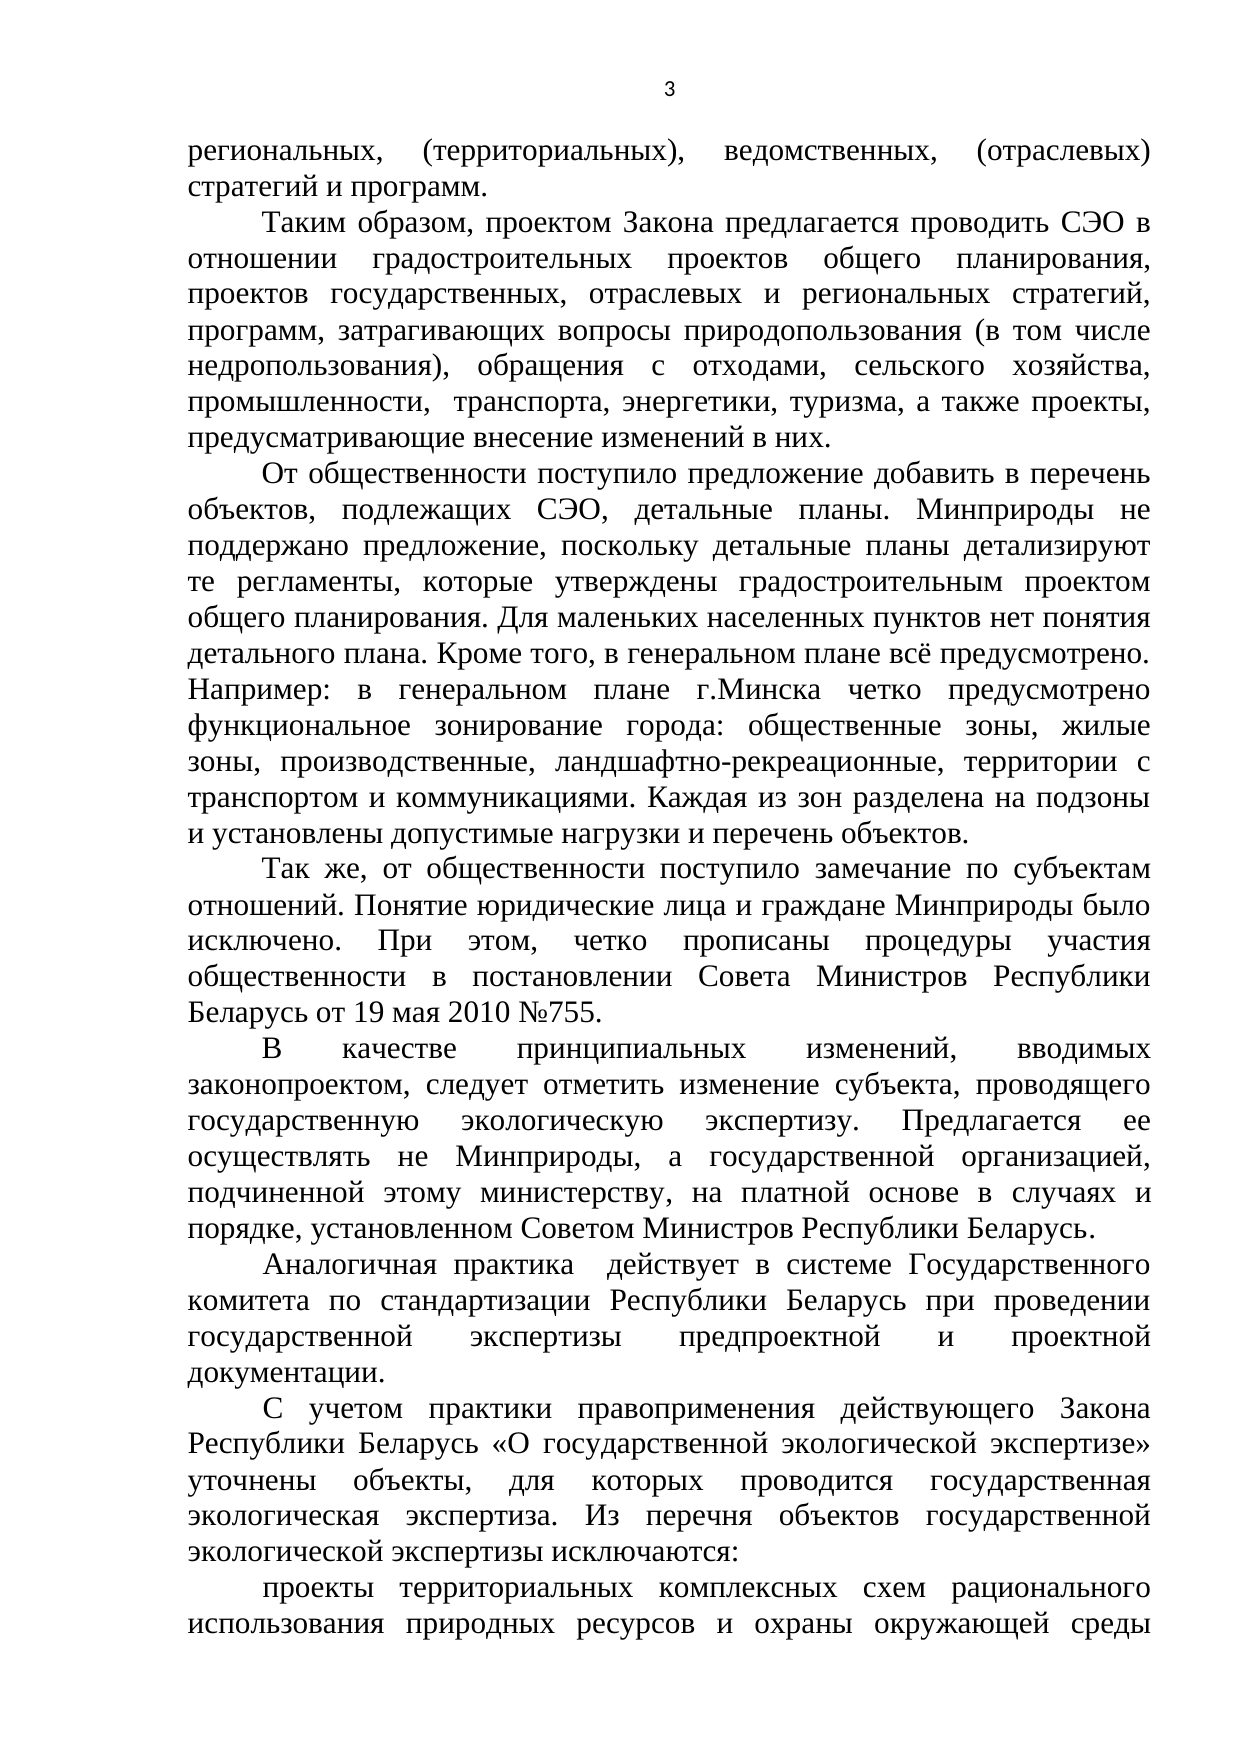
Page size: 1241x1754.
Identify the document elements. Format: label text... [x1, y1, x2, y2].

text От общественности поступило предложение добавить в перечень объектов, подлежащих СЭО, детальные планы. Минприроды не поддержано предложение, поскольку детальные планы детализируют те регламенты, которые утверждены градостроительным проектом общего планирования. Для маленьких населенных пунктов нет понятия детального плана. Кроме того, в генеральном плане всё предусмотрено. Например: в генеральном плане г.Минска четко предусмотрено функциональное зонирование города: общественные зоны, жилые зоны, производственные, ландшафтно-рекреационные, территории с транспортом и коммуникациями. Каждая из зон разделена на подзоны и установлены допустимые нагрузки и перечень объектов. [187, 454, 1152, 850]
text В качестве принципиальных изменений, вводимых законопроектом, следует отметить изменение субъекта, проводящего государственную экологическую экспертизу. Предлагается ее осуществлять не Минприроды, а государственной организацией, подчиненной этому министерству, на платной основе в случаях и порядке, установленном Советом Министров Республики Беларусь. [187, 1029, 1152, 1245]
text Так же, от общественности поступило замечание по субъектам отношений. Понятие юридические лица и граждане Минприроды было исключено. При этом, четко прописаны процедуры участия общественности в постановлении Совета Министров Республики Беларусь от 19 мая 2010 №755. [187, 850, 1152, 1029]
text С учетом практики правоприменения действующего Закона Республики Беларусь «О государственной экологической экспертизе» уточнены объекты, для которых проводится государственная экологическая экспертиза. Из перечня объектов государственной экологической экспертизы исключаются: [187, 1389, 1152, 1568]
text Таким образом, проектом Закона предлагается проводить СЭО в отношении градостроительных проектов общего планирования, проектов государственных, отраслевых и региональных стратегий, программ, затрагивающих вопросы природопользования (в том числе недропользования), обращения с отходами, сельского хозяйства, промышленности, транспорта, энергетики, туризма, а также проекты, предусматривающие внесение изменений в них. [187, 203, 1152, 454]
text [187, 1568, 1152, 1640]
text Аналогичная практика действует в системе Государственного комитета по стандартизации Республики Беларусь при проведении государственной экспертизы предпроектной и проектной документации. [187, 1245, 1152, 1389]
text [187, 131, 1152, 203]
